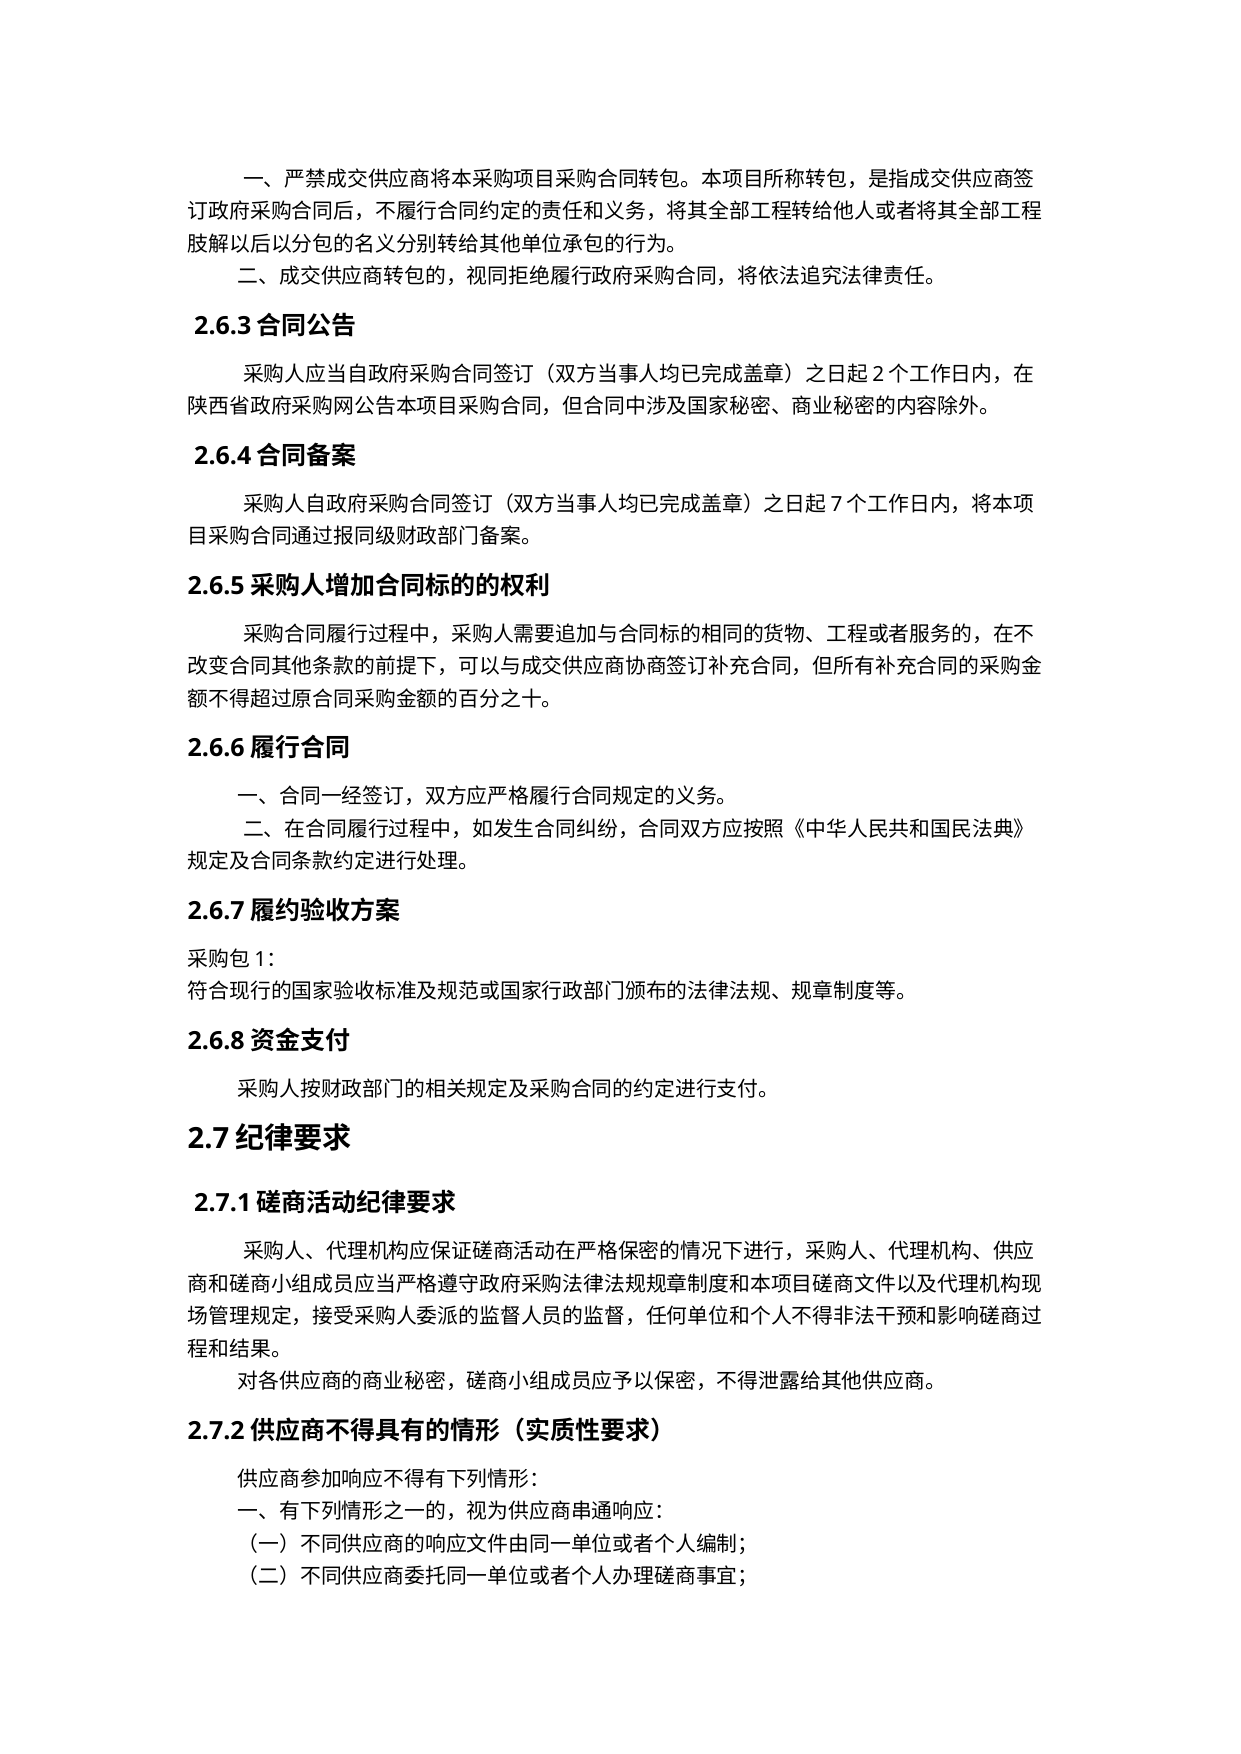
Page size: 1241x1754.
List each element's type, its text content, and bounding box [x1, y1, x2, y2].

text 采购人、代理机构应保证磋商活动在严格保密的情况下进行，采购人、代理机构、供应商和磋商小组成员应当严格遵守政府采购法律法规规章制度和本项目磋商文件以及代理机构现场管理规定，接受采购人委派的监督人员的监督，任何单位和个人不得非法干预和影响磋商过程和结果。 [187, 1234, 1053, 1364]
text 2.6.3合同公告 [187, 292, 1053, 357]
text 采购合同履行过程中，采购人需要追加与合同标的相同的货物、工程或者服务的，在不改变合同其他条款的前提下，可以与成交供应商协商签订补充合同，但所有补充合同的采购金额不得超过原合同采购金额的百分之十。 [187, 617, 1053, 714]
text 2.6.8资金支付 [187, 1007, 1053, 1072]
text 二、成交供应商转包的，视同拒绝履行政府采购合同，将依法追究法律责任。 [187, 259, 1053, 292]
text 2.6.4合同备案 [187, 422, 1053, 487]
text 2.6.7履约验收方案 [187, 877, 1053, 942]
text 2.7.1磋商活动纪律要求 [187, 1169, 1053, 1234]
text （一）不同供应商的响应文件由同一单位或者个人编制； [187, 1527, 1053, 1559]
text 采购人按财政部门的相关规定及采购合同的约定进行支付。 [187, 1072, 1053, 1104]
text 符合现行的国家验收标准及规范或国家行政部门颁布的法律法规、规章制度等。 [187, 974, 1053, 1007]
text 供应商参加响应不得有下列情形： [187, 1462, 1053, 1494]
text 二、在合同履行过程中，如发生合同纠纷，合同双方应按照《中华人民共和国民法典》规定及合同条款约定进行处理。 [187, 812, 1053, 877]
text 2.7.2供应商不得具有的情形（实质性要求） [187, 1397, 1053, 1462]
text 采购人自政府采购合同签订（双方当事人均已完成盖章）之日起7个工作日内，将本项目采购合同通过报同级财政部门备案。 [187, 487, 1053, 552]
text 一、有下列情形之一的，视为供应商串通响应： [187, 1494, 1053, 1527]
text 一、严禁成交供应商将本采购项目采购合同转包。本项目所称转包，是指成交供应商签订政府采购合同后，不履行合同约定的责任和义务，将其全部工程转给他人或者将其全部工程肢解以后以分包的名义分别转给其他单位承包的行为。 [187, 162, 1053, 259]
text 对各供应商的商业秘密，磋商小组成员应予以保密，不得泄露给其他供应商。 [187, 1364, 1053, 1397]
text 采购包1： [187, 942, 1053, 974]
text （二）不同供应商委托同一单位或者个人办理磋商事宜； [187, 1559, 1053, 1592]
text 2.7纪律要求 [187, 1104, 1053, 1169]
text 2.6.6履行合同 [187, 714, 1053, 779]
text 2.6.5采购人增加合同标的的权利 [187, 552, 1053, 617]
text 一、合同一经签订，双方应严格履行合同规定的义务。 [187, 779, 1053, 812]
text 采购人应当自政府采购合同签订（双方当事人均已完成盖章）之日起2个工作日内，在陕西省政府采购网公告本项目采购合同，但合同中涉及国家秘密、商业秘密的内容除外。 [187, 357, 1053, 422]
